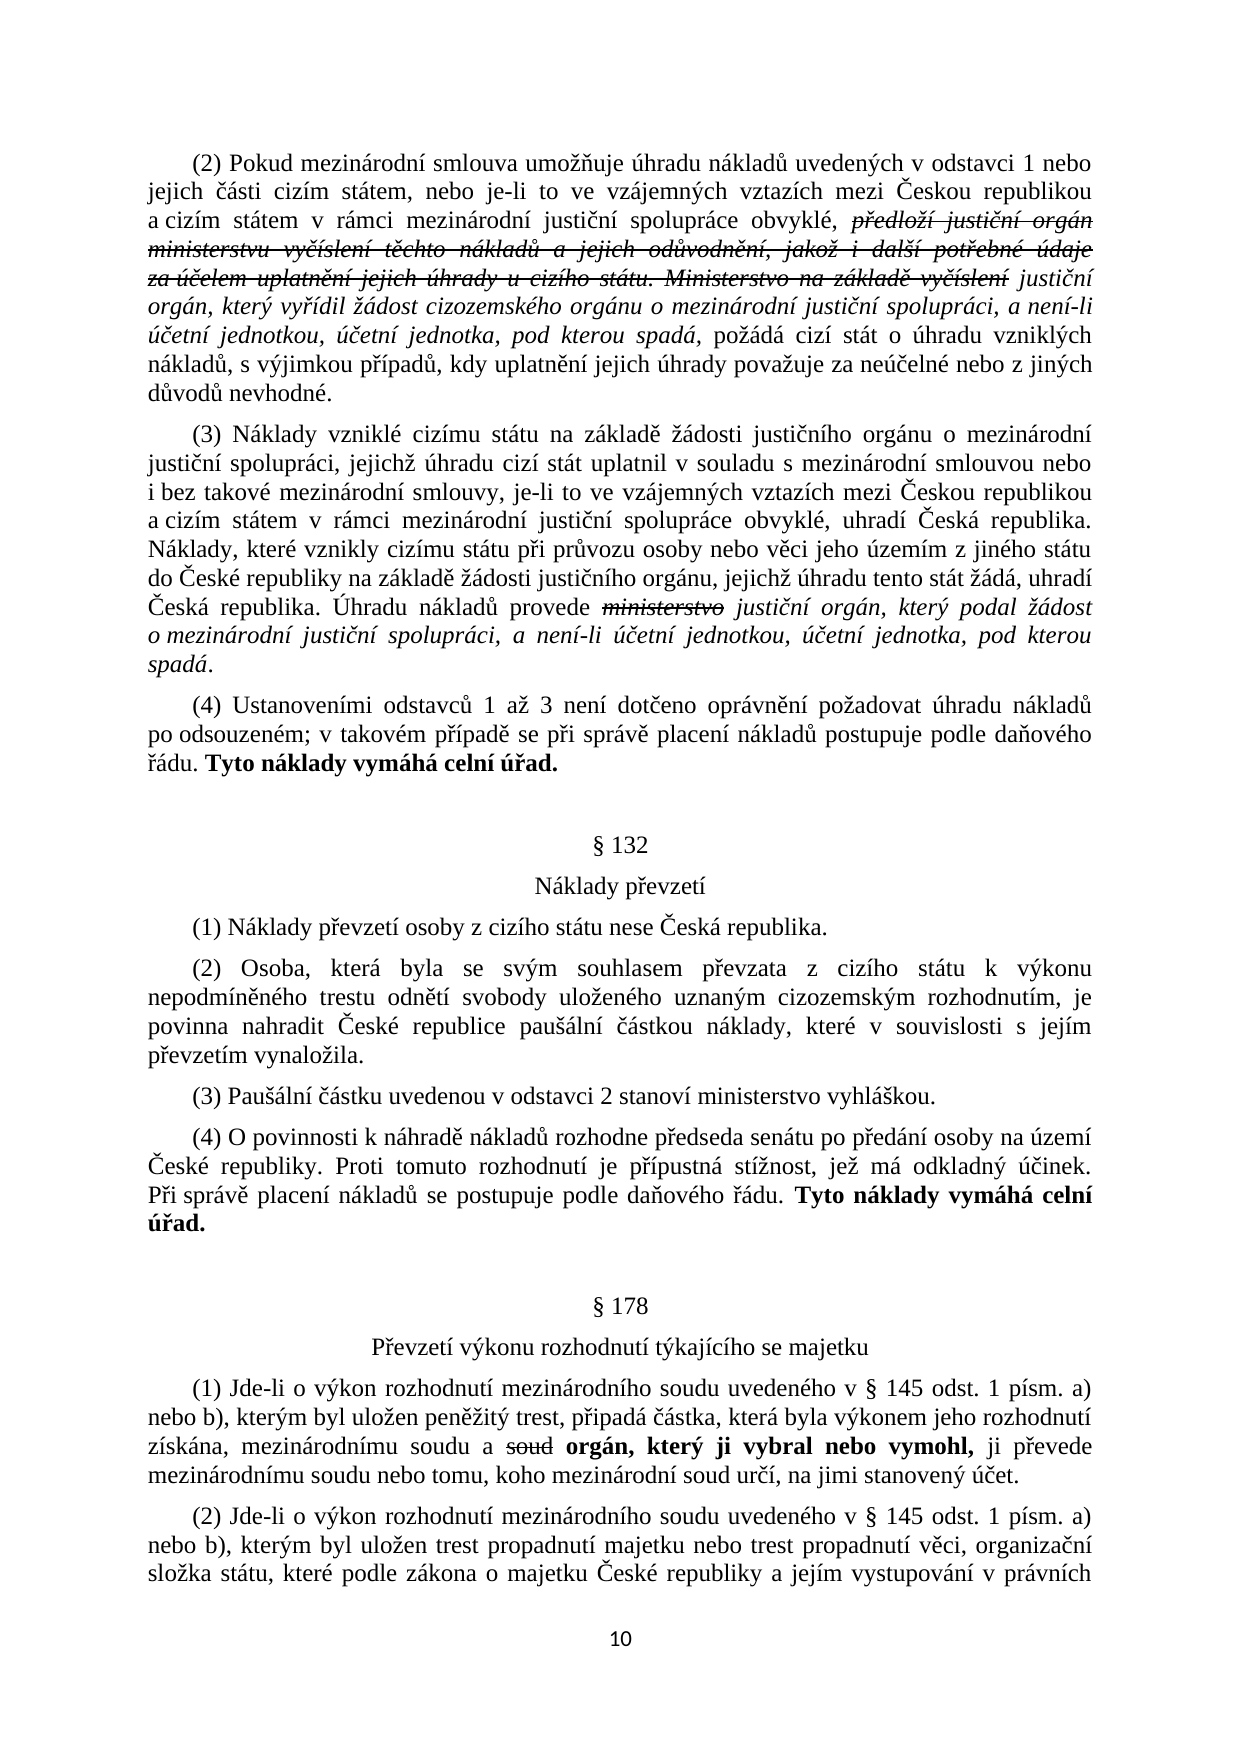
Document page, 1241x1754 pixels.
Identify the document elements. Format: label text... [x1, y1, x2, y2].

text (3) Náklady vzniklé cizímu státu na základě žádosti justičního orgánu o mezinárodní justiční spolupráci, jejichž úhradu cizí stát uplatnil v souladu s mezinárodní smlouvou nebo i bez takové mezinárodní smlouvy, je-li to ve vzájemných vztazích mezi Českou republikou a cizím státem v rámci mezinárodní justiční spolupráce obvyklé, uhradí Česká republika. Náklady, které vznikly cizímu státu při průvozu osoby nebo věci jeho územím z jiného státu do České republiky na základě žádosti justičního orgánu, jejichž úhradu tento stát žádá, uhradí Česká republika. Úhradu nákladů provede ministerstvo justiční orgán, který podal žádost o mezinárodní justiční spolupráci, a není-li účetní jednotkou, účetní jednotka, pod kterou spadá. [148, 419, 1093, 678]
text (1) Jde-li o výkon rozhodnutí mezinárodního soudu uvedeného v § 145 odst. 1 písm. a) nebo b), kterým byl uložen peněžitý trest, připadá částka, která byla výkonem jeho rozhodnutí získána, mezinárodnímu soudu a soud orgán, který ji vybral nebo vymohl, ji převede mezinárodnímu soudu nebo tomu, koho mezinárodní soud určí, na jimi stanovený účet. [148, 1373, 1093, 1488]
text Náklady převzetí [148, 871, 1093, 900]
text § 132 [148, 830, 1093, 858]
text Převzetí výkonu rozhodnutí týkajícího se majetku [148, 1332, 1093, 1361]
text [148, 1501, 1093, 1587]
text (1) Náklady převzetí osoby z cizího státu nese Česká republika. [148, 912, 1093, 941]
text (2) Pokud mezinárodní smlouva umožňuje úhradu nákladů uvedených v odstavci 1 nebo jejich části cizím státem, nebo je-li to ve vzájemných vztazích mezi Českou republikou a cizím státem v rámci mezinárodní justiční spolupráce obvyklé, předloží justiční orgán ministerstvu vyčíslení těchto nákladů a jejich odůvodnění, jakož i další potřebné údaje za účelem uplatnění jejich úhrady u cizího státu. Ministerstvo na základě vyčíslení justiční orgán, který vyřídil žádost cizozemského orgánu o mezinárodní justiční spolupráci, a není-li účetní jednotkou, účetní jednotka, pod kterou spadá, požádá cizí stát o úhradu vzniklých nákladů, s výjimkou případů, kdy uplatnění jejich úhrady považuje za neúčelné nebo z jiných důvodů nevhodné. [148, 251, 1093, 407]
text (4) Ustanoveními odstavců 1 až 3 není dotčeno oprávnění požadovat úhradu nákladů po odsouzeném; v takovém případě se při správě placení nákladů postupuje podle daňového řádu. Tyto náklady vymáhá celní úřad. [148, 690, 1093, 777]
text (4) O povinnosti k náhradě nákladů rozhodne předseda senátu po předání osoby na území České republiky. Proti tomuto rozhodnutí je přípustná stížnost, jež má odkladný účinek. Při správě placení nákladů se postupuje podle daňového řádu. Tyto náklady vymáhá celní úřad. [148, 1122, 1093, 1237]
text (3) Paušální částku uvedenou v odstavci 2 stanoví ministerstvo vyhláškou. [148, 1081, 1093, 1110]
text (2) Osoba, která byla se svým souhlasem převzata z cizího státu k výkonu nepodmíněného trestu odnětí svobody uloženého uznaným cizozemským rozhodnutím, je povinna nahradit České republice paušální částkou náklady, které v souvislosti s jejím převzetím vynaložila. [148, 953, 1093, 1068]
text § 178 [148, 1291, 1093, 1320]
text (2) Pokud mezinárodní smlouva umožňuje úhradu nákladů uvedených v odstavci 1 nebo jejich části cizím státem, nebo je-li to ve vzájemných vztazích mezi Českou republikou a cizím státem v rámci mezinárodní justiční spolupráce obvyklé, předloží justiční orgán ministerstvu vyčíslení těchto nákladů a jejich odůvodnění, jakož i další potřebné údaje za účelem uplatnění jejich úhrady u cizího státu. Ministerstvo na základě vyčíslení justiční orgán, který vyřídil žádost cizozemského orgánu o mezinárodní justiční spolupráci, a není-li účetní jednotkou, účetní jednotka, pod kterou spadá, požádá cizí stát o úhradu vzniklých nákladů, s výjimkou případů, kdy uplatnění jejich úhrady považuje za neúčelné nebo z jiných důvodů nevhodné. [148, 148, 1093, 249]
